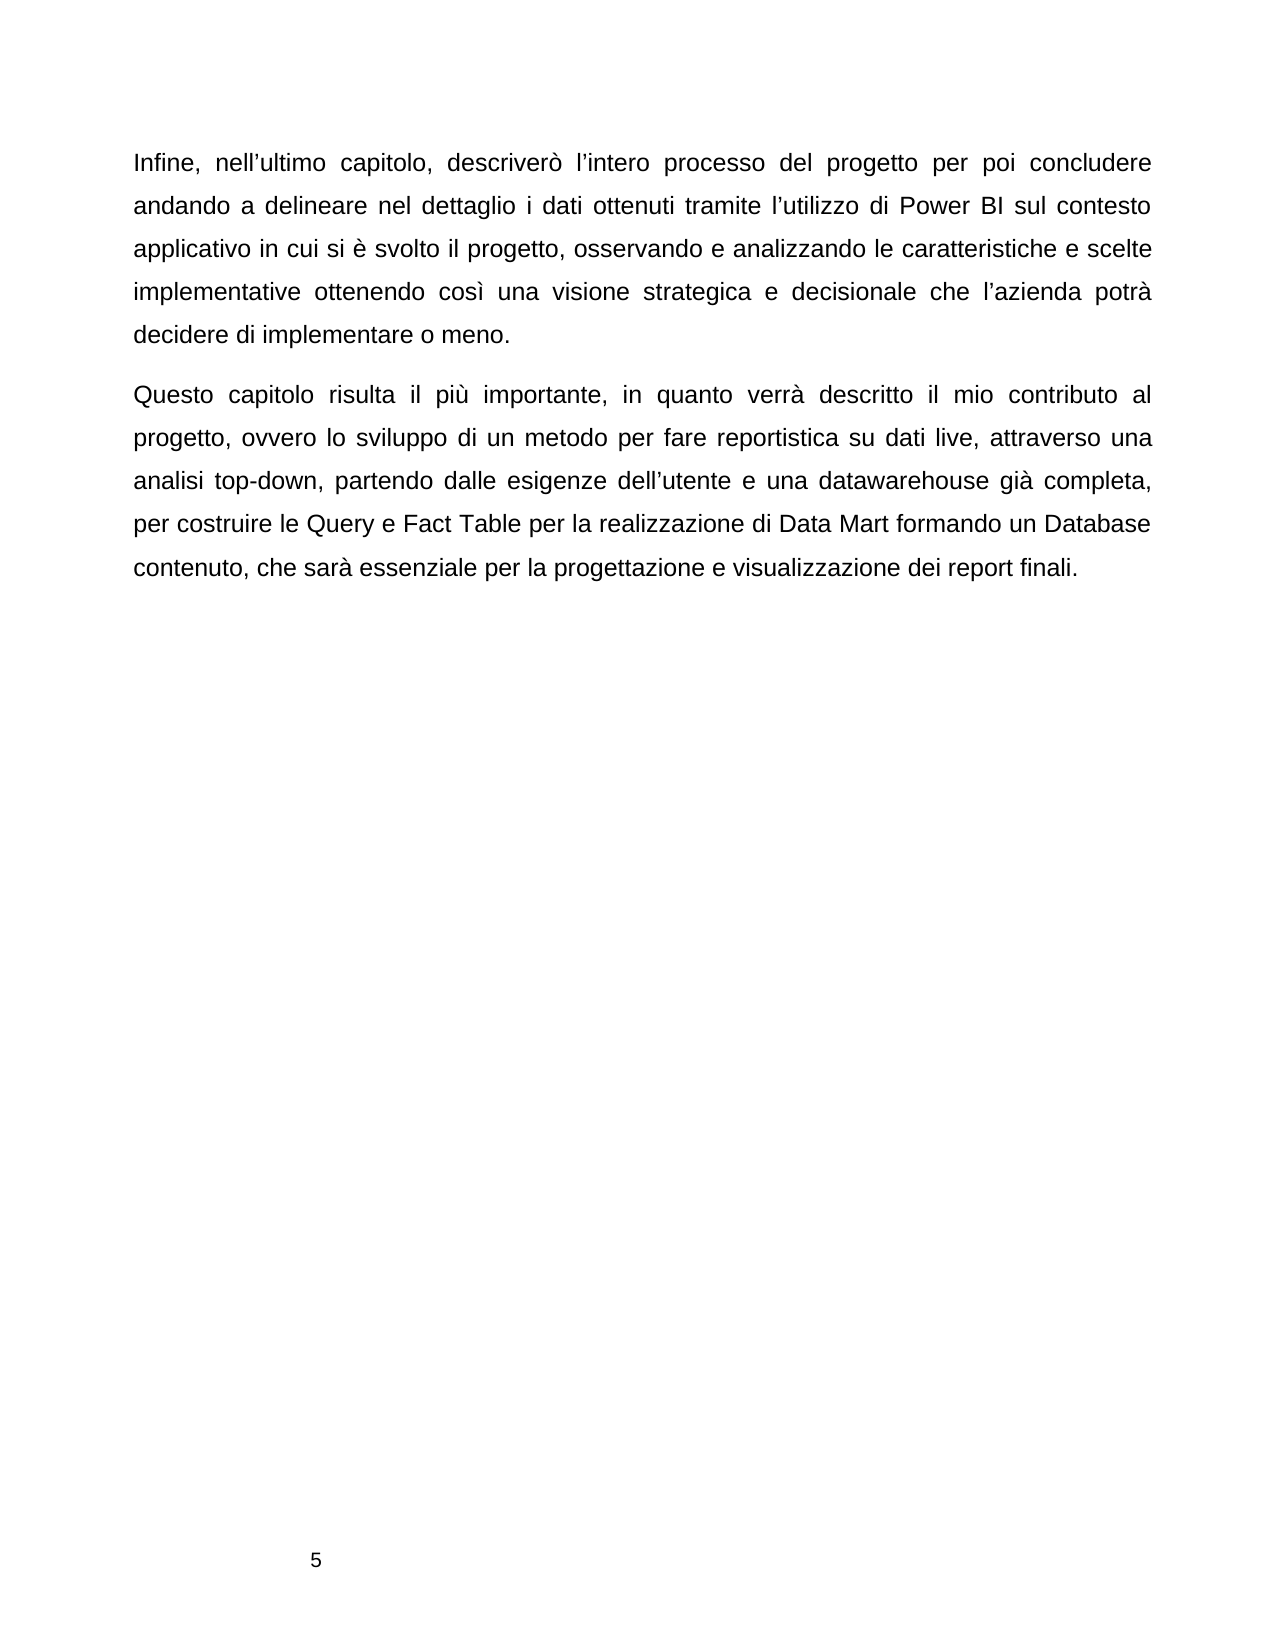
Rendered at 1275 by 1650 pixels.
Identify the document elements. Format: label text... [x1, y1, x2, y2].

text Questo capitolo risulta il più importante, in quanto verrà descritto il mio contributo al progetto, ovvero lo sviluppo di un metodo per fare reportistica su dati live, attraverso una analisi top-down, partendo dalle esigenze dell’utente e una datawarehouse già completa, per costruire le Query e Fact Table per la realizzazione di Data Mart formando un Database contenuto, che sarà essenziale per la progettazione e visualizzazione dei report finali. [133, 380, 1154, 581]
text Infine, nell’ultimo capitolo, descriverò l’intero processo del progetto per poi concludere andando a delineare nel dettaglio i dati ottenuti tramite l’utilizzo di Power BI sul contesto applicativo in cui si è svolto il progetto, osservando e analizzando le caratteristiche e scelte implementative ottenendo così una visione strategica e decisionale che l’azienda potrà decidere di implementare o meno. [133, 148, 1154, 349]
